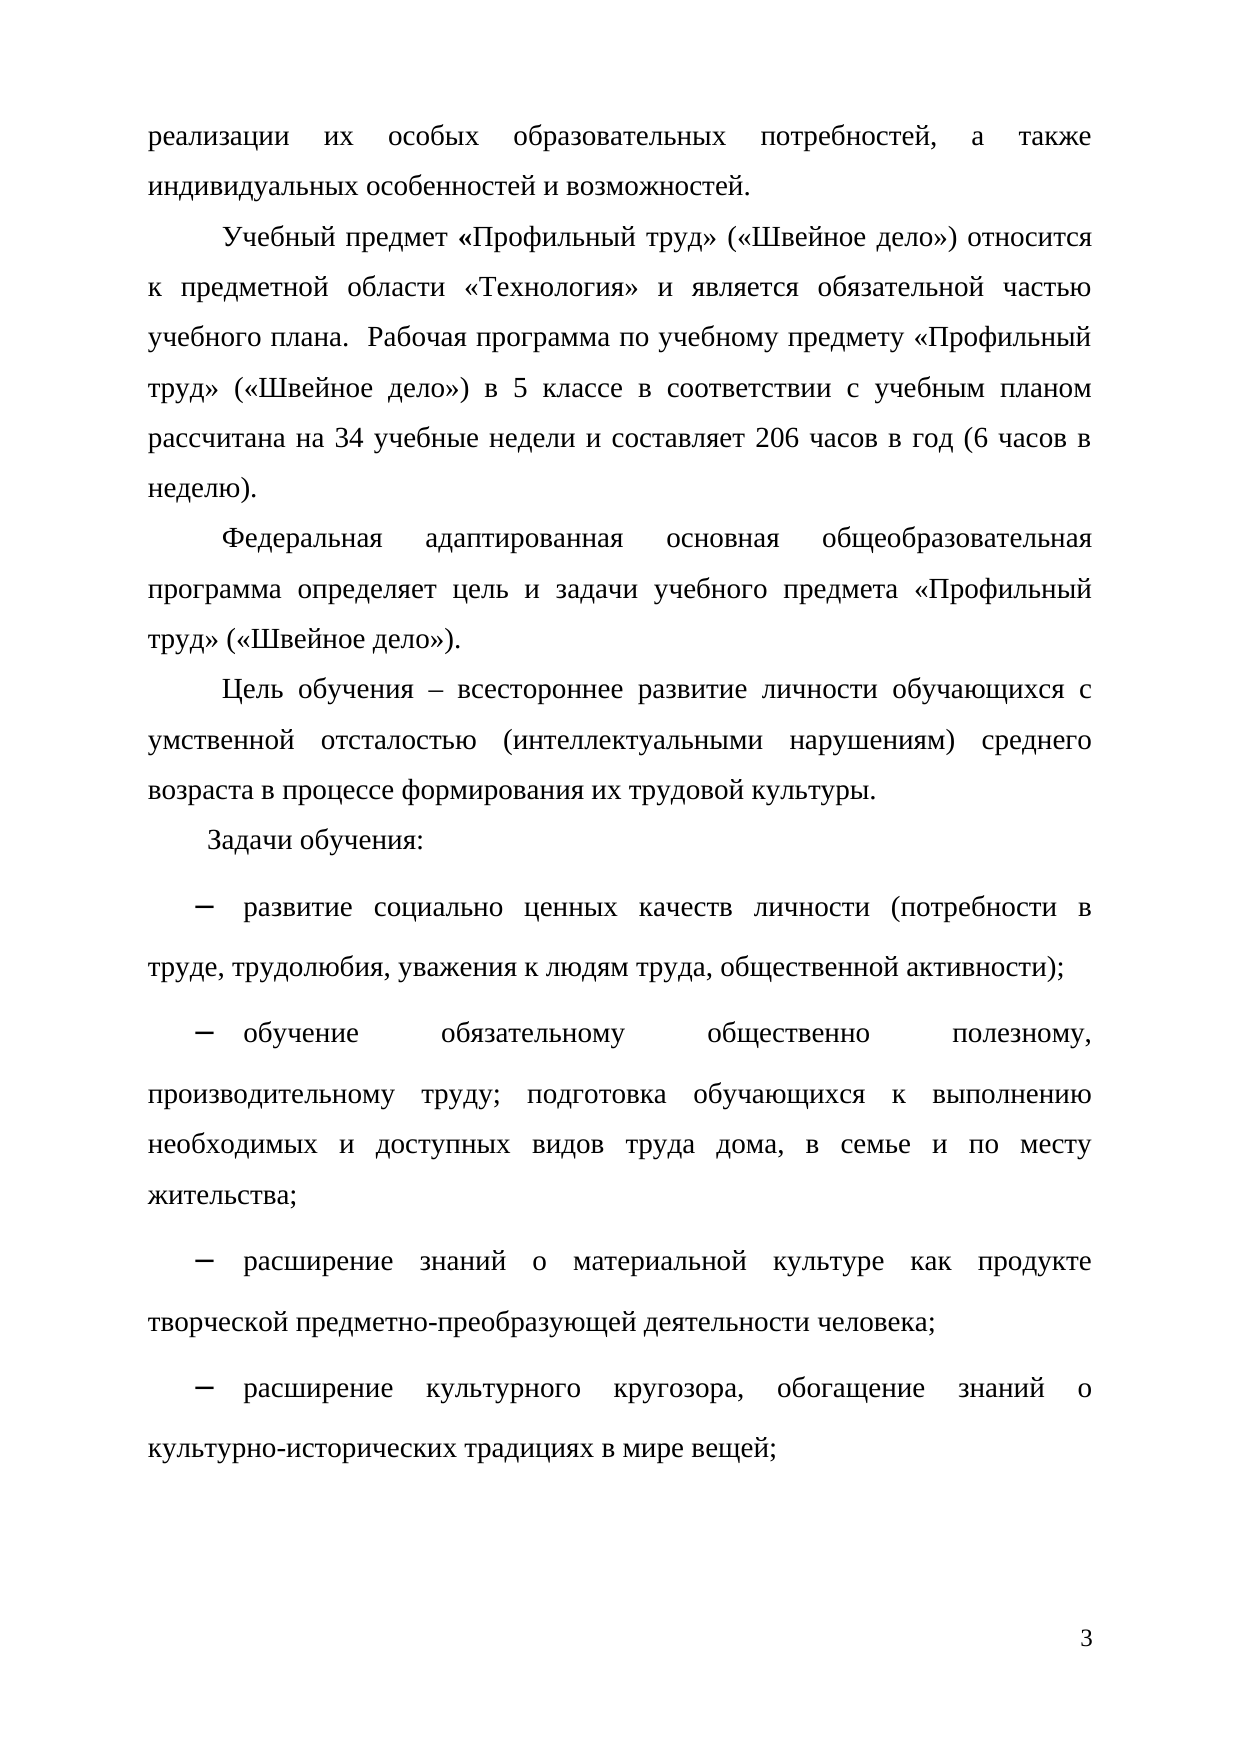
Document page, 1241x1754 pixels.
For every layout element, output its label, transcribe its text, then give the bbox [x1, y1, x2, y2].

text Задачи обучения: [95, 822, 1092, 856]
text Федеральная адаптированная основная общеобразовательная программа определяет цель и задачи учебного предмета «Профильный труд» («Швейное дело»). [148, 521, 1092, 655]
list расширение знаний о материальной культуре как продукте творческой предметно-преобразующей деятельности человека; [148, 1227, 1092, 1337]
list развитие социально ценных качеств личности (потребности в труде, трудолюбия, уважения к людям труда, общественной активности); [148, 873, 1092, 983]
list расширение культурного кругозора, обогащение знаний о культурно-исторических традициях в мире вещей; [148, 1354, 1092, 1464]
text Учебный предмет «Профильный труд» («Швейное дело») относится к предметной области «Технология» и является обязательной частью учебного плана. Рабочая программа по учебному предмету «Профильный труд» («Швейное дело») в 5 классе в соответствии с учебным планом рассчитана на 34 учебные недели и составляет 206 часов в год (6 часов в неделю). [148, 219, 1092, 504]
text Цель обучения – всестороннее развитие личности обучающихся с умственной отсталостью (интеллектуальными нарушениям) среднего возраста в процессе формирования их трудовой культуры. [148, 672, 1092, 806]
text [148, 118, 1092, 202]
list обучение обязательному общественно полезному, производительному труду; подготовка обучающихся к выполнению необходимых и доступных видов труда дома, в семье и по месту жительства; [148, 1000, 1092, 1210]
